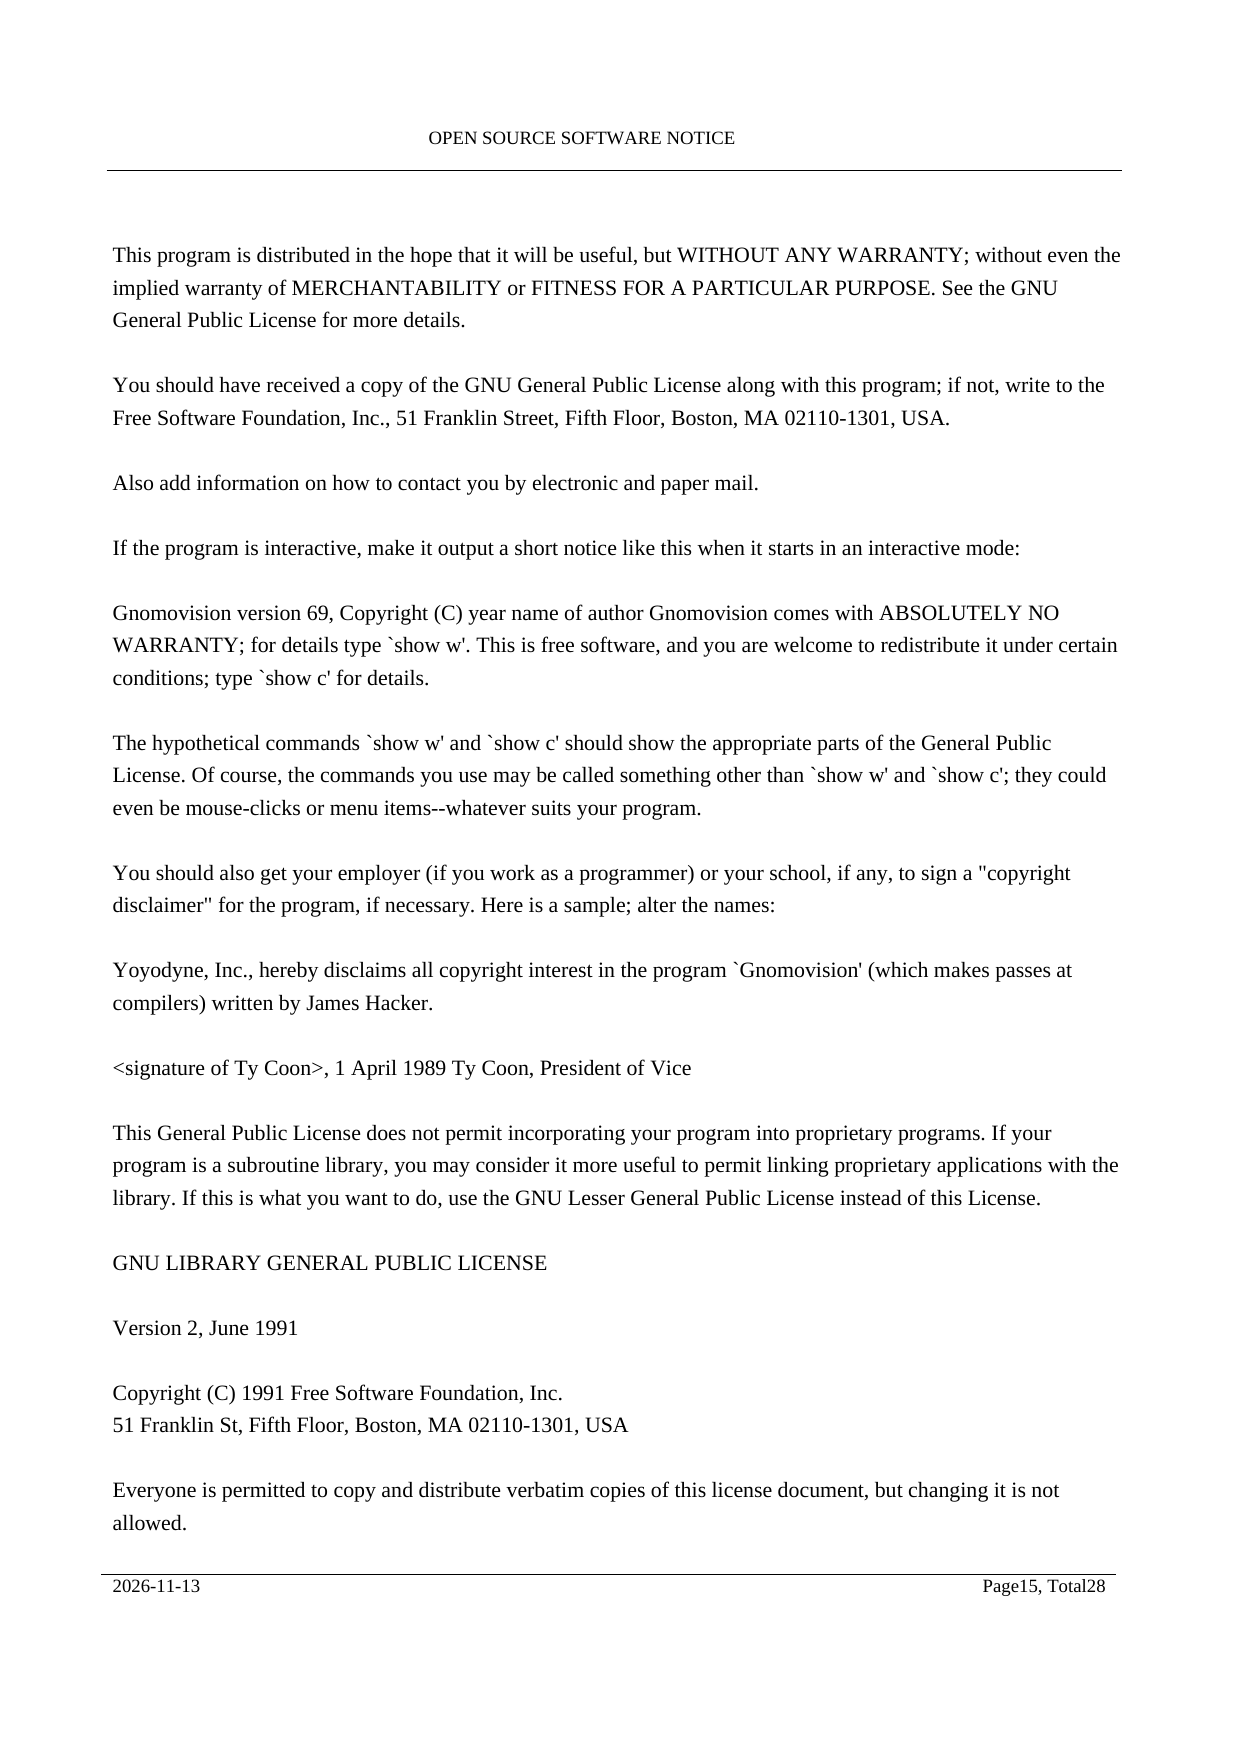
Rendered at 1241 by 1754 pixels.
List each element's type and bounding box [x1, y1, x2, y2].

text [112, 206, 1128, 1539]
